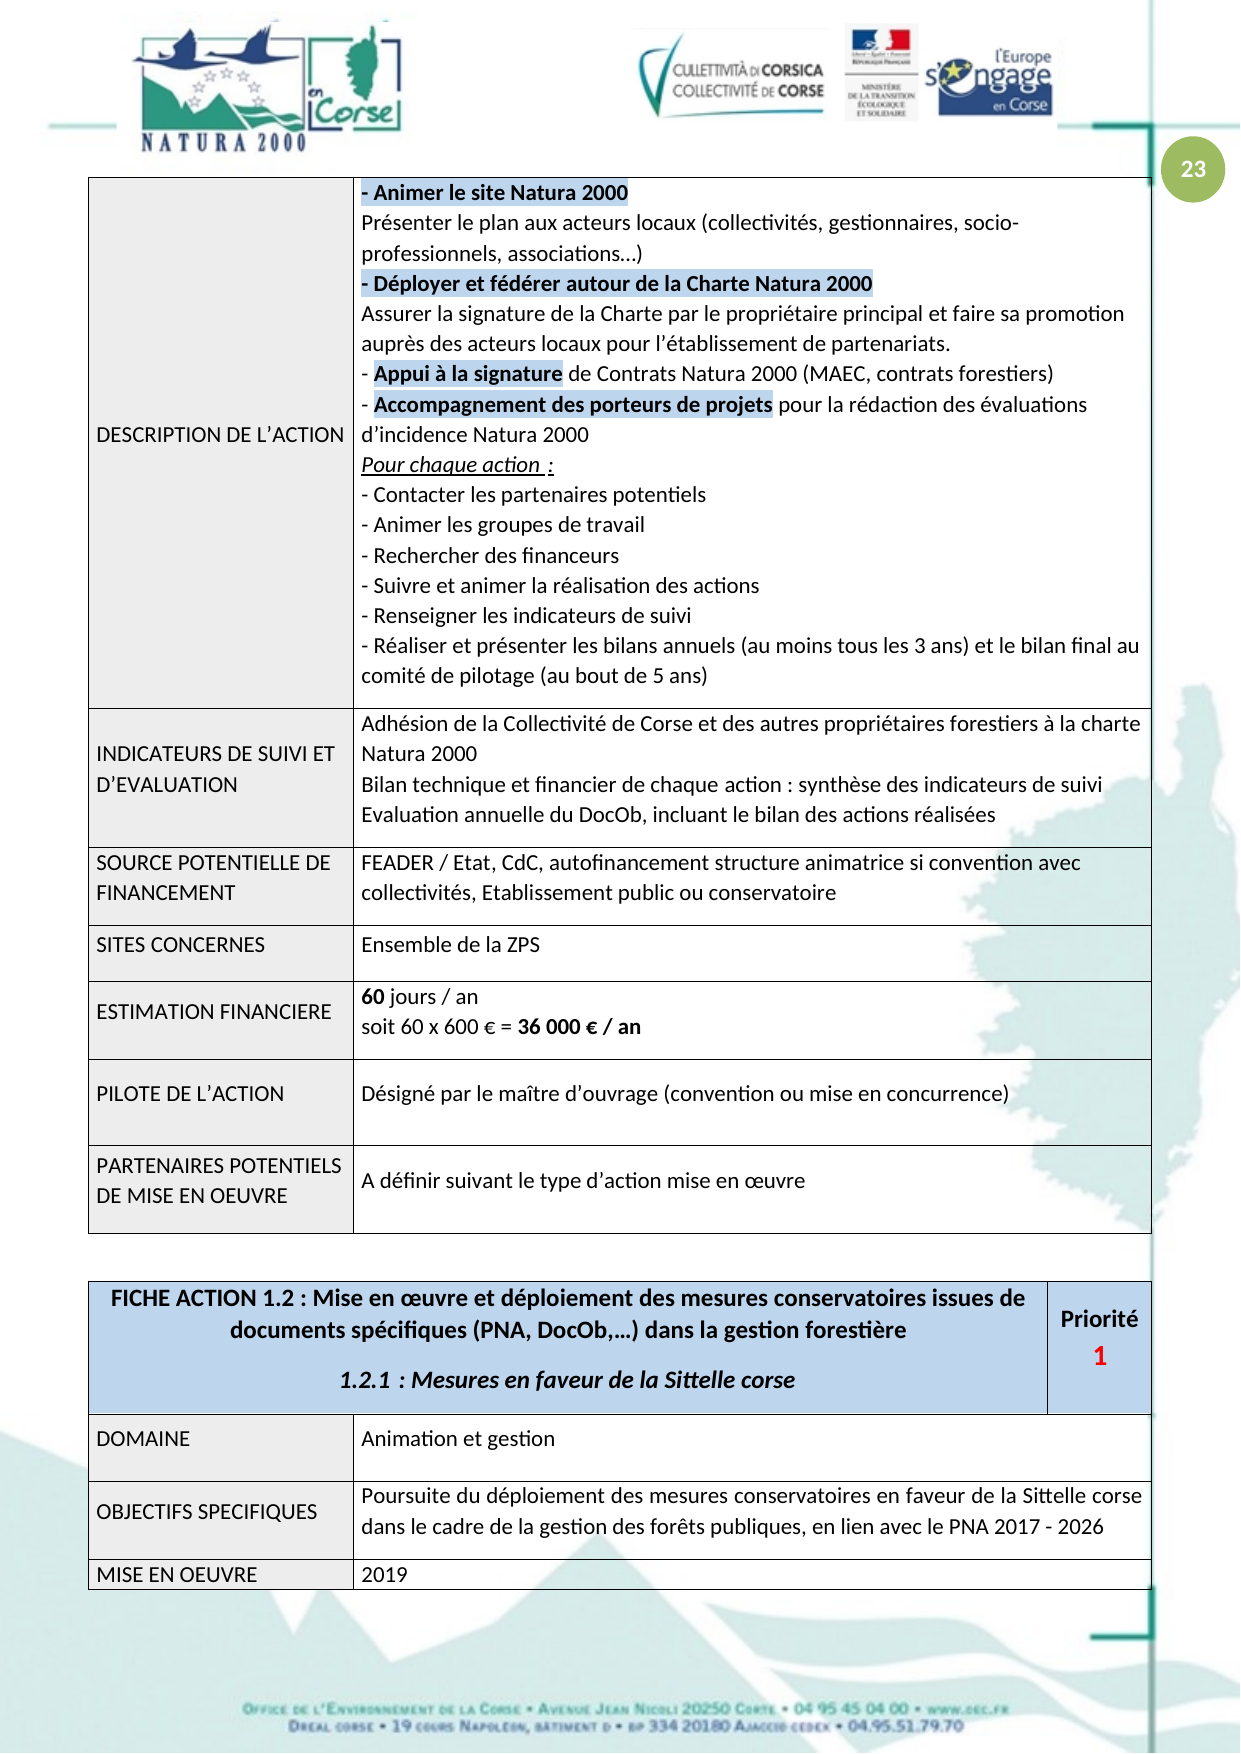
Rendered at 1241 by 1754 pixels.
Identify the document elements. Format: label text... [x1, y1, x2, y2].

table_cell DESCRIPTION DE L’ACTION [89, 178, 353, 708]
table_cell FEADER / Etat, CdC, autofinancement structure animatrice si convention avec collectivités, Etablissement public ou conservatoire [354, 848, 1151, 925]
table_header FICHE ACTION 1.2 : Mise en œuvre et déploiement des mesures conservatoires issues de documents spécifiques (PNA, DocOb,…) dans la gestion forestière 1.2.1 : Mesures en faveur de la Sittelle corse [89, 1282, 1047, 1413]
table_cell Adhésion de la Collectivité de Corse et des autres propriétaires forestiers à la charte Natura 2000 Bilan technique et financier de chaque action : synthèse des indicateurs de suivi Evaluation annuelle du DocOb, incluant le bilan des actions réalisées [354, 709, 1151, 847]
table_cell PARTENAIRES POTENTIELS DE MISE EN OEUVRE [89, 1146, 353, 1233]
table_cell Ensemble de la ZPS [354, 926, 1151, 981]
table_cell - Animer le site Natura 2000 Présenter le plan aux acteurs locaux (collectivités, gestionnaires, socio-professionnels, associations…) - Déployer et fédérer autour de la Charte Natura 2000 Assurer la signature de la Charte par le propriétaire principal et faire sa promotion auprès des acteurs locaux pour l’établissement de partenariats. - Appui à la signature de Contrats Natura 2000 (MAEC, contrats forestiers) - Accompagnement des porteurs de projets pour la rédaction des évaluations d’incidence Natura 2000 Pour chaque action : - Contacter les partenaires potentiels - Animer les groupes de travail - Rechercher des financeurs - Suivre et animer la réalisation des actions - Renseigner les indicateurs de suivi - Réaliser et présenter les bilans annuels (au moins tous les 3 ans) et le bilan final au comité de pilotage (au bout de 5 ans) [354, 178, 1151, 708]
table_cell Animation et gestion [354, 1415, 1151, 1481]
table_cell DOMAINE [89, 1415, 353, 1481]
table_cell ESTIMATION FINANCIERE [89, 982, 353, 1059]
table_cell SOURCE POTENTIELLE DE FINANCEMENT [89, 848, 353, 925]
table_cell Désigné par le maître d’ouvrage (convention ou mise en concurrence) [354, 1060, 1151, 1145]
table_cell MISE EN OEUVRE [89, 1560, 353, 1589]
table_cell 60 jours / an soit 60 x 600 € = 36 000 € / an [354, 982, 1151, 1059]
table_cell INDICATEURS DE SUIVI ET D’EVALUATION [89, 709, 353, 847]
table_cell A définir suivant le type d’action mise en œuvre [354, 1146, 1151, 1233]
table_cell Poursuite du déploiement des mesures conservatoires en faveur de la Sittelle corse dans le cadre de la gestion des forêts publiques, en lien avec le PNA 2017 - 2026 [354, 1482, 1151, 1559]
table_cell PILOTE DE L’ACTION [89, 1060, 353, 1145]
table_cell 2019 [354, 1560, 1151, 1589]
table_cell SITES CONCERNES [89, 926, 353, 981]
table_cell OBJECTIFS SPECIFIQUES [89, 1482, 353, 1559]
picture [0, 0, 1241, 1753]
table_header Priorité 1 [1048, 1282, 1151, 1413]
